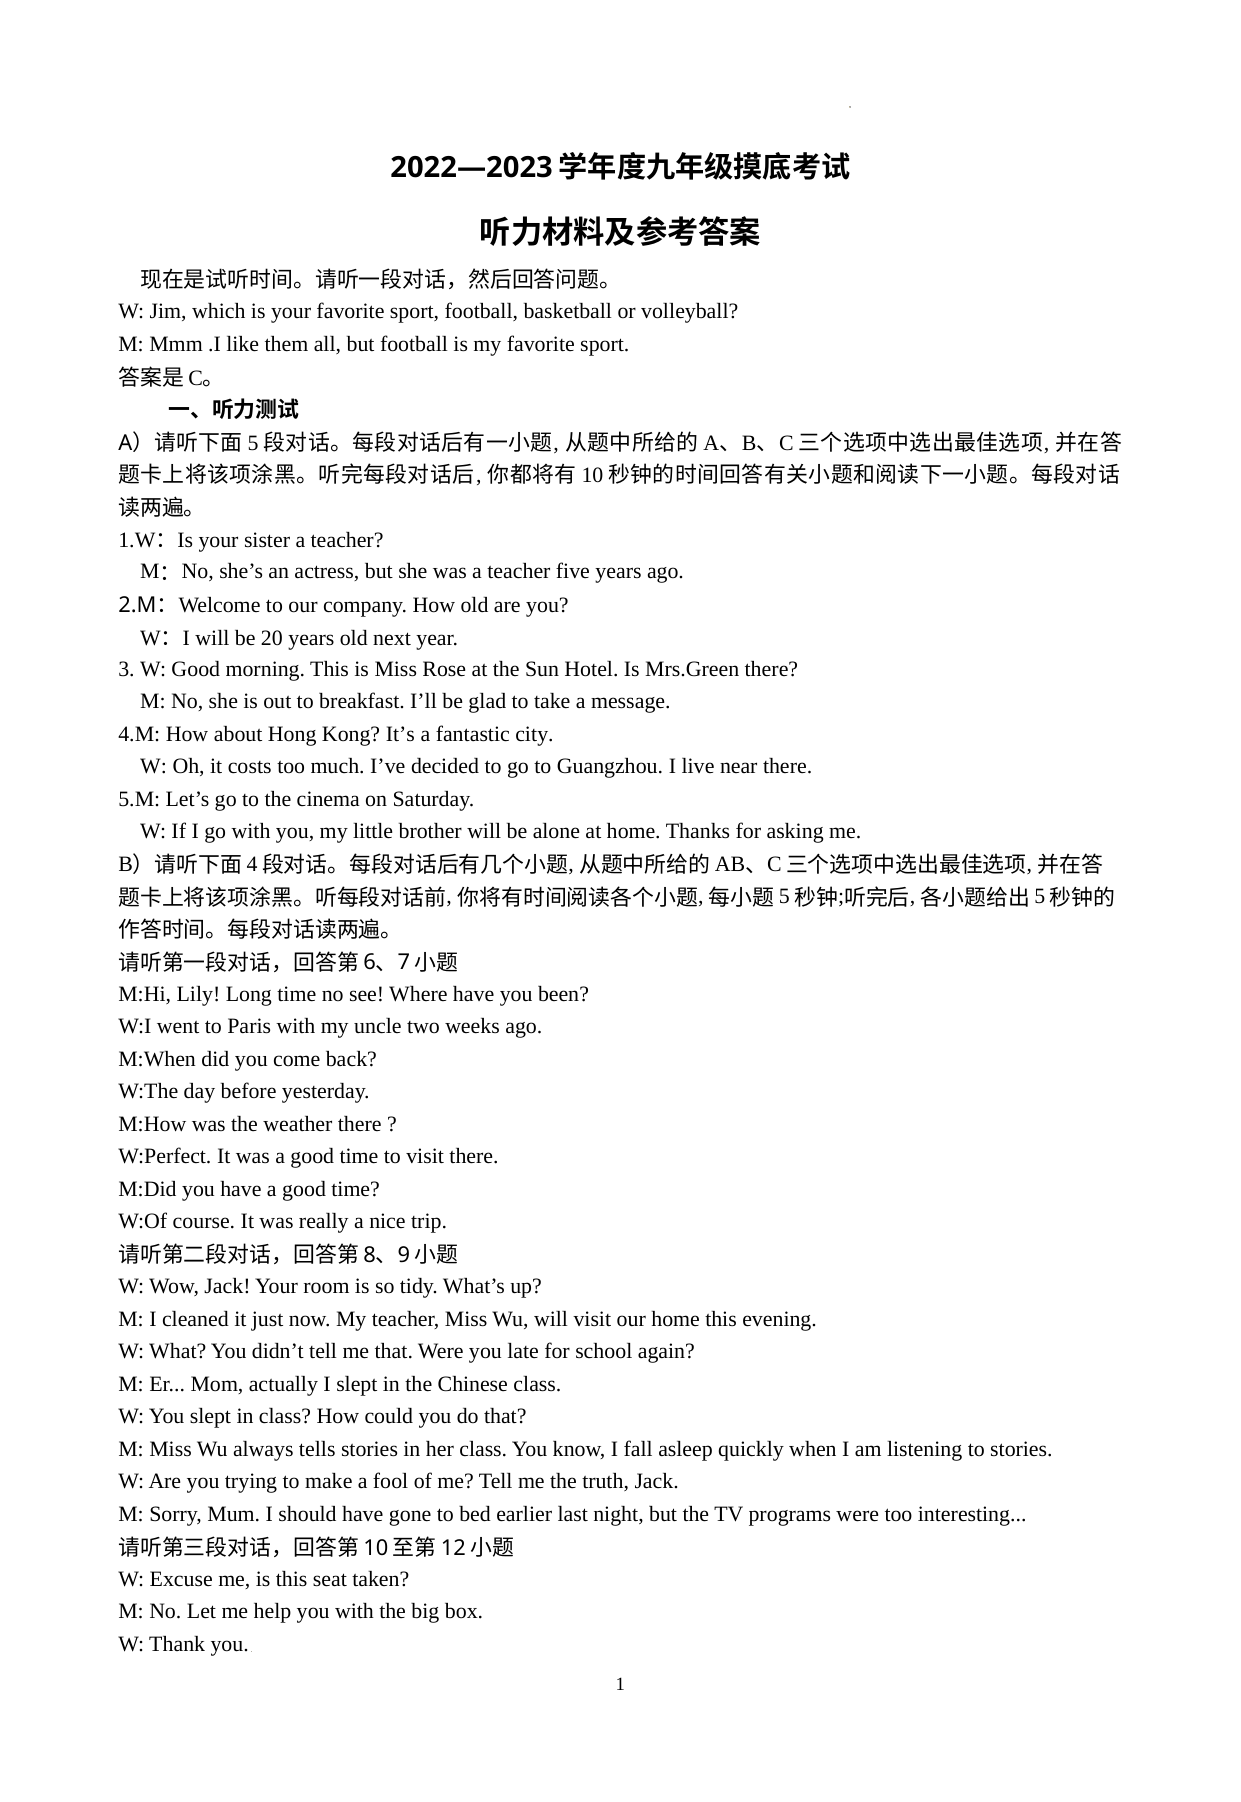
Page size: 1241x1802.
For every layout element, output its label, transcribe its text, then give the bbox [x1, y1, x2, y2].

text W:I went to Paris with my uncle two weeks ago. [118, 1009, 1122, 1042]
text M: Miss Wu always tells stories in her class. You know, I fall asleep quickly when I am listening to stories. [118, 1432, 1122, 1464]
text B）请听下面4段对话。每段对话后有几个小题, 从题中所给的AB、C三个选项中选出最佳选项, 并在答题卡上将该项涂黑。听每段对话前, 你将有时间阅读各个小题, 每小题5秒钟;听完后, 各小题给出5秒钟的作答时间。每段对话读两遍。 [118, 847, 1122, 944]
text W: Excuse me, is this seat taken? [118, 1562, 1122, 1594]
text W: Oh, it costs too much. I’ve decided to go to Guangzhou. I live near there. [118, 749, 1122, 782]
text W:Perfect. It was a good time to visit there. [118, 1139, 1122, 1172]
text W: Are you trying to make a fool of me? Tell me the truth, Jack. [118, 1464, 1122, 1497]
text M: Sorry, Mum. I should have gone to bed earlier last night, but the TV programs were too interesting... [118, 1497, 1122, 1529]
text W:The day before yesterday. [118, 1074, 1122, 1107]
text 请听第二段对话，回答第8、9小题 [118, 1237, 1122, 1269]
text M:Hi, Lily! Long time no see! Where have you been? [118, 977, 1122, 1009]
text 答案是C。 [118, 359, 1122, 392]
text 2.M：Welcome to our company. How old are you? [118, 587, 1122, 619]
text M: No. Let me help you with the big box. [118, 1594, 1122, 1627]
list W: Good morning. This is Miss Rose at the Sun Hotel. Is Mrs.Green there? [118, 652, 1122, 684]
text W: Thank you. [118, 1627, 1122, 1659]
text M: Er... Mom, actually I slept in the Chinese class. [118, 1367, 1122, 1399]
text W：I will be 20 years old next year. [118, 619, 1122, 652]
list 请听下面5段对话。每段对话后有一小题, 从题中所给的A、B、C三个选项中选出最佳选项, 并在答题卡上将该项涂黑。听完每段对话后, 你都将有10秒钟的时间回答有关小题和阅读下一小题。每段对话读两遍。 [118, 424, 1122, 522]
text 5.M: Let’s go to the cinema on Saturday. [118, 782, 1122, 814]
text 4.M: How about Hong Kong? It’s a fantastic city. [118, 717, 1122, 749]
text 现在是试听时间。请听一段对话，然后回答问题。 [118, 262, 1122, 294]
text 请听第一段对话，回答第6、7小题 [118, 944, 1122, 977]
text 1.W：Is your sister a teacher? [118, 522, 1122, 554]
text W: Wow, Jack! Your room is so tidy. What’s up? [118, 1269, 1122, 1302]
text W: You slept in class? How could you do that? [118, 1399, 1122, 1432]
text M:How was the weather there ? [118, 1107, 1122, 1139]
text 听力材料及参考答案 [118, 197, 1122, 262]
text M：No, she’s an actress, but she was a teacher five years ago. [118, 554, 1122, 587]
text 一、听力测试 [118, 392, 1122, 424]
text M: Mmm .I like them all, but football is my favorite sport. [118, 327, 1122, 359]
text W:Of course. It was really a nice trip. [118, 1204, 1122, 1237]
text W: What? You didn’t tell me that. Were you late for school again? [118, 1334, 1122, 1367]
text M: I cleaned it just now. My teacher, Miss Wu, will visit our home this evening. [118, 1302, 1122, 1334]
text M:When did you come back? [118, 1042, 1122, 1074]
text M:Did you have a good time? [118, 1172, 1122, 1204]
text M: No, she is out to breakfast. I’ll be glad to take a message. [118, 684, 1122, 717]
text 2022—2023学年度九年级摸底考试 [118, 132, 1122, 197]
text W: Jim, which is your favorite sport, football, basketball or volleyball? [118, 294, 1122, 327]
text 请听第三段对话，回答第10至第12小题 [118, 1529, 1122, 1562]
text W: If I go with you, my little brother will be alone at home. Thanks for asking me. [118, 814, 1122, 847]
